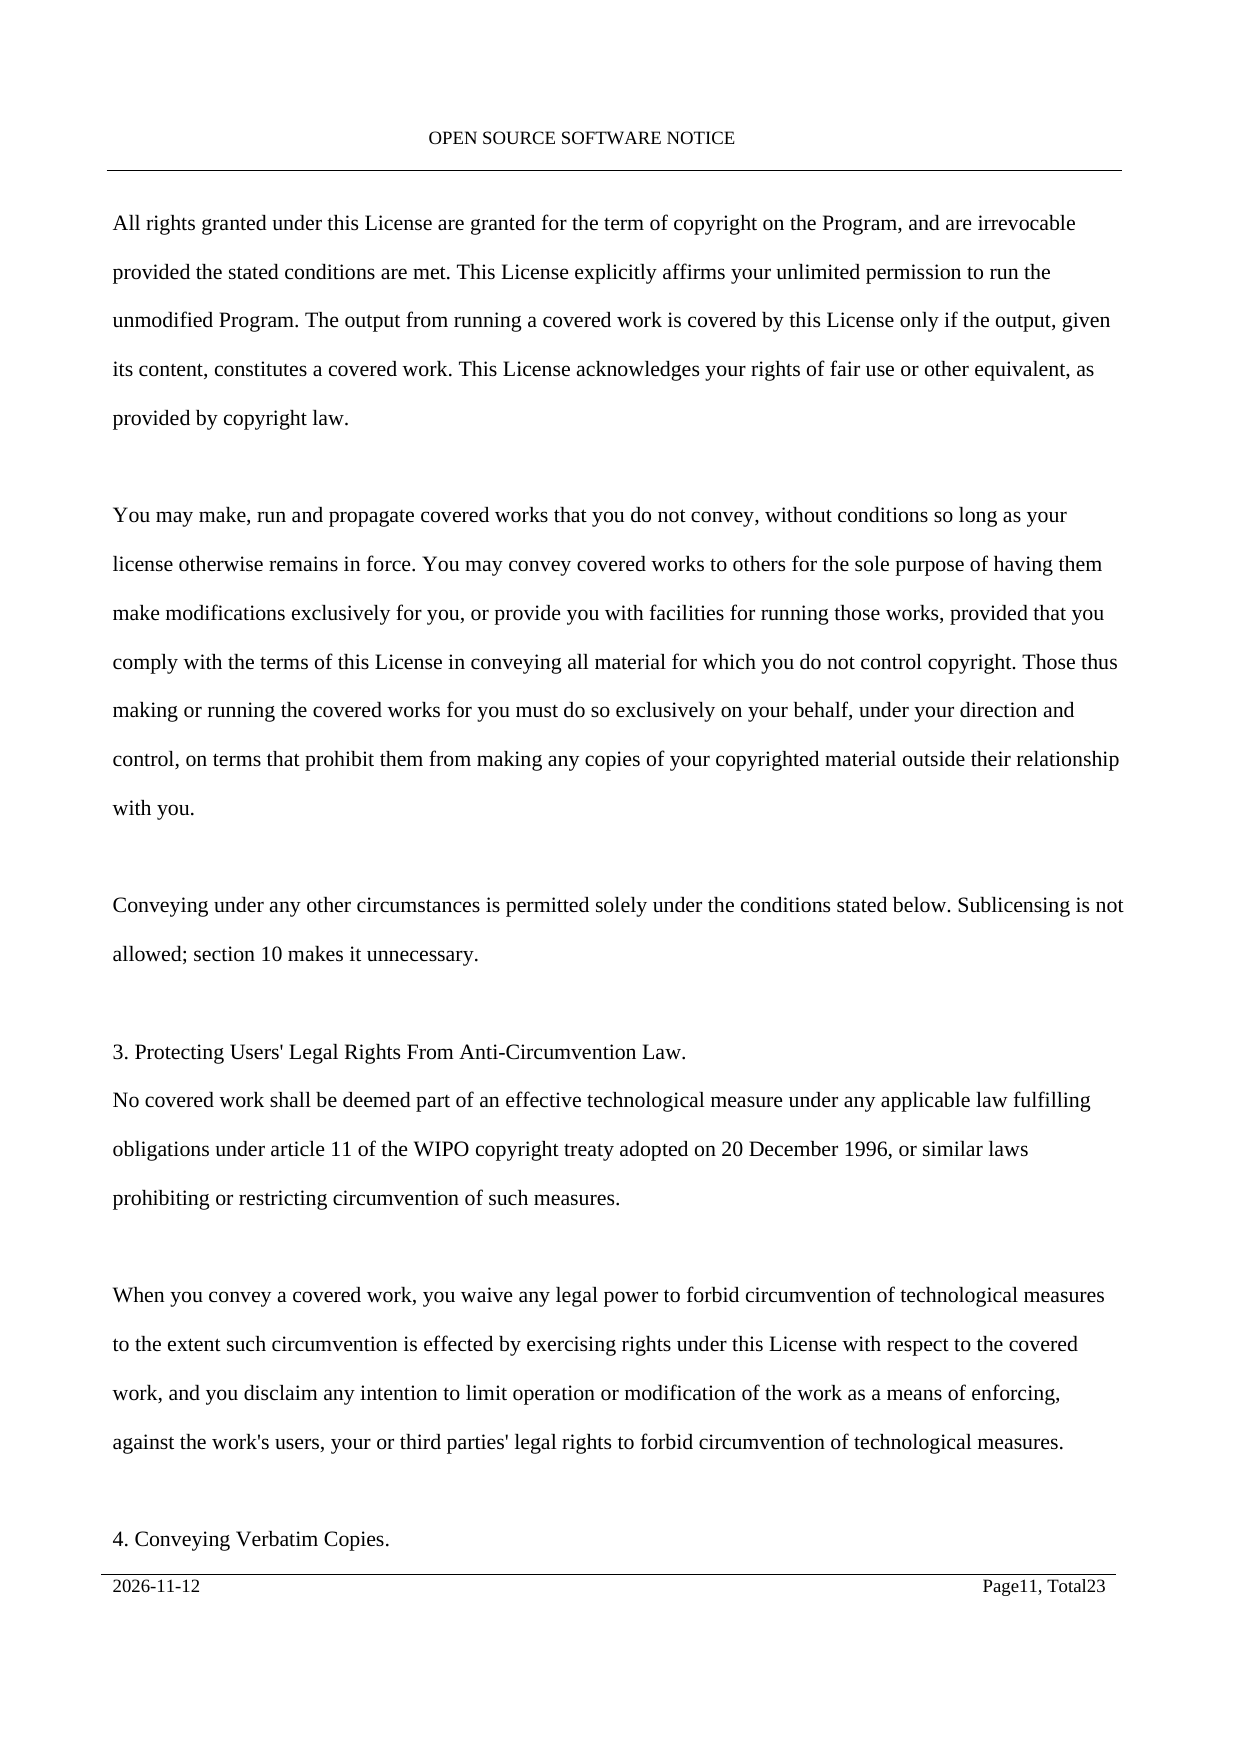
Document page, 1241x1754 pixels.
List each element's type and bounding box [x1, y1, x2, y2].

text [112, 206, 1128, 1555]
